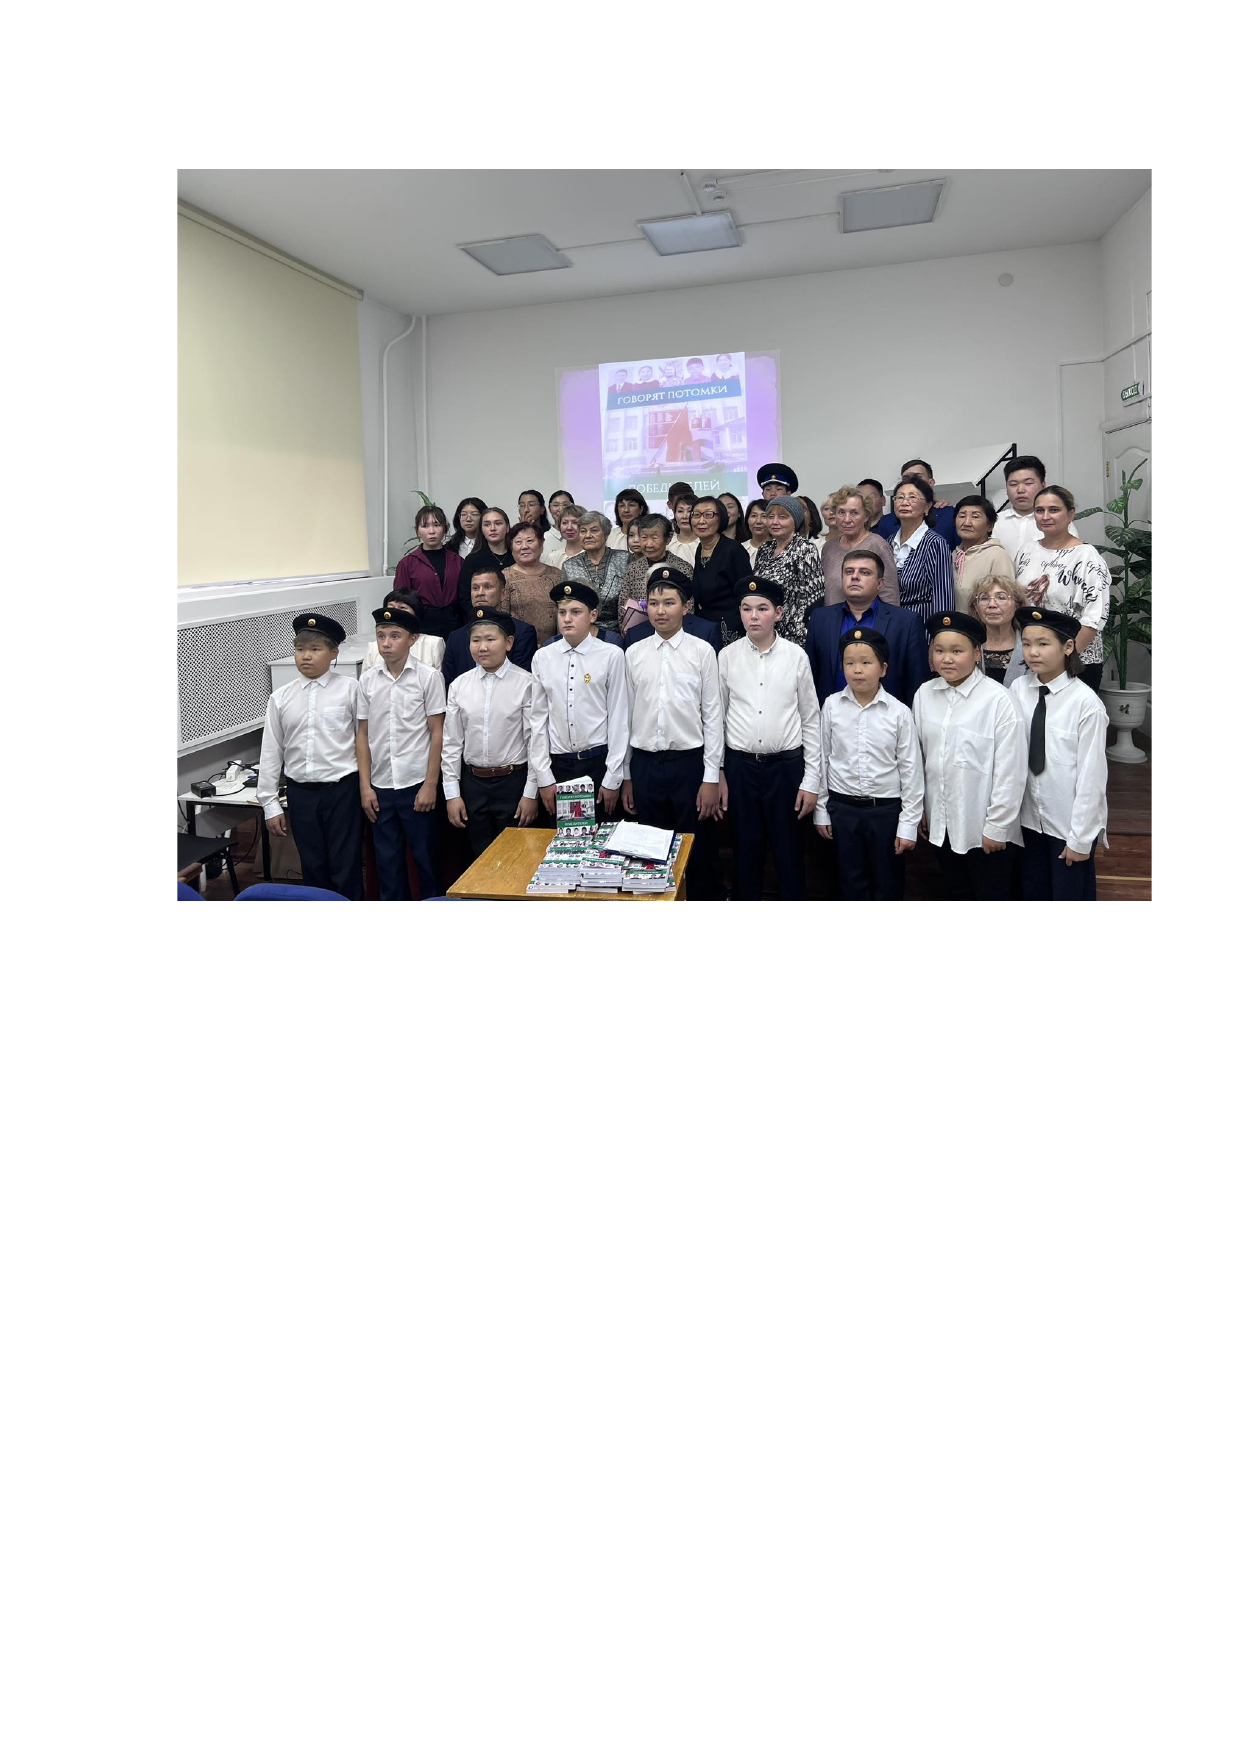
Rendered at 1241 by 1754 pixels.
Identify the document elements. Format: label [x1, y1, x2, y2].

picture [177, 169, 1152, 901]
